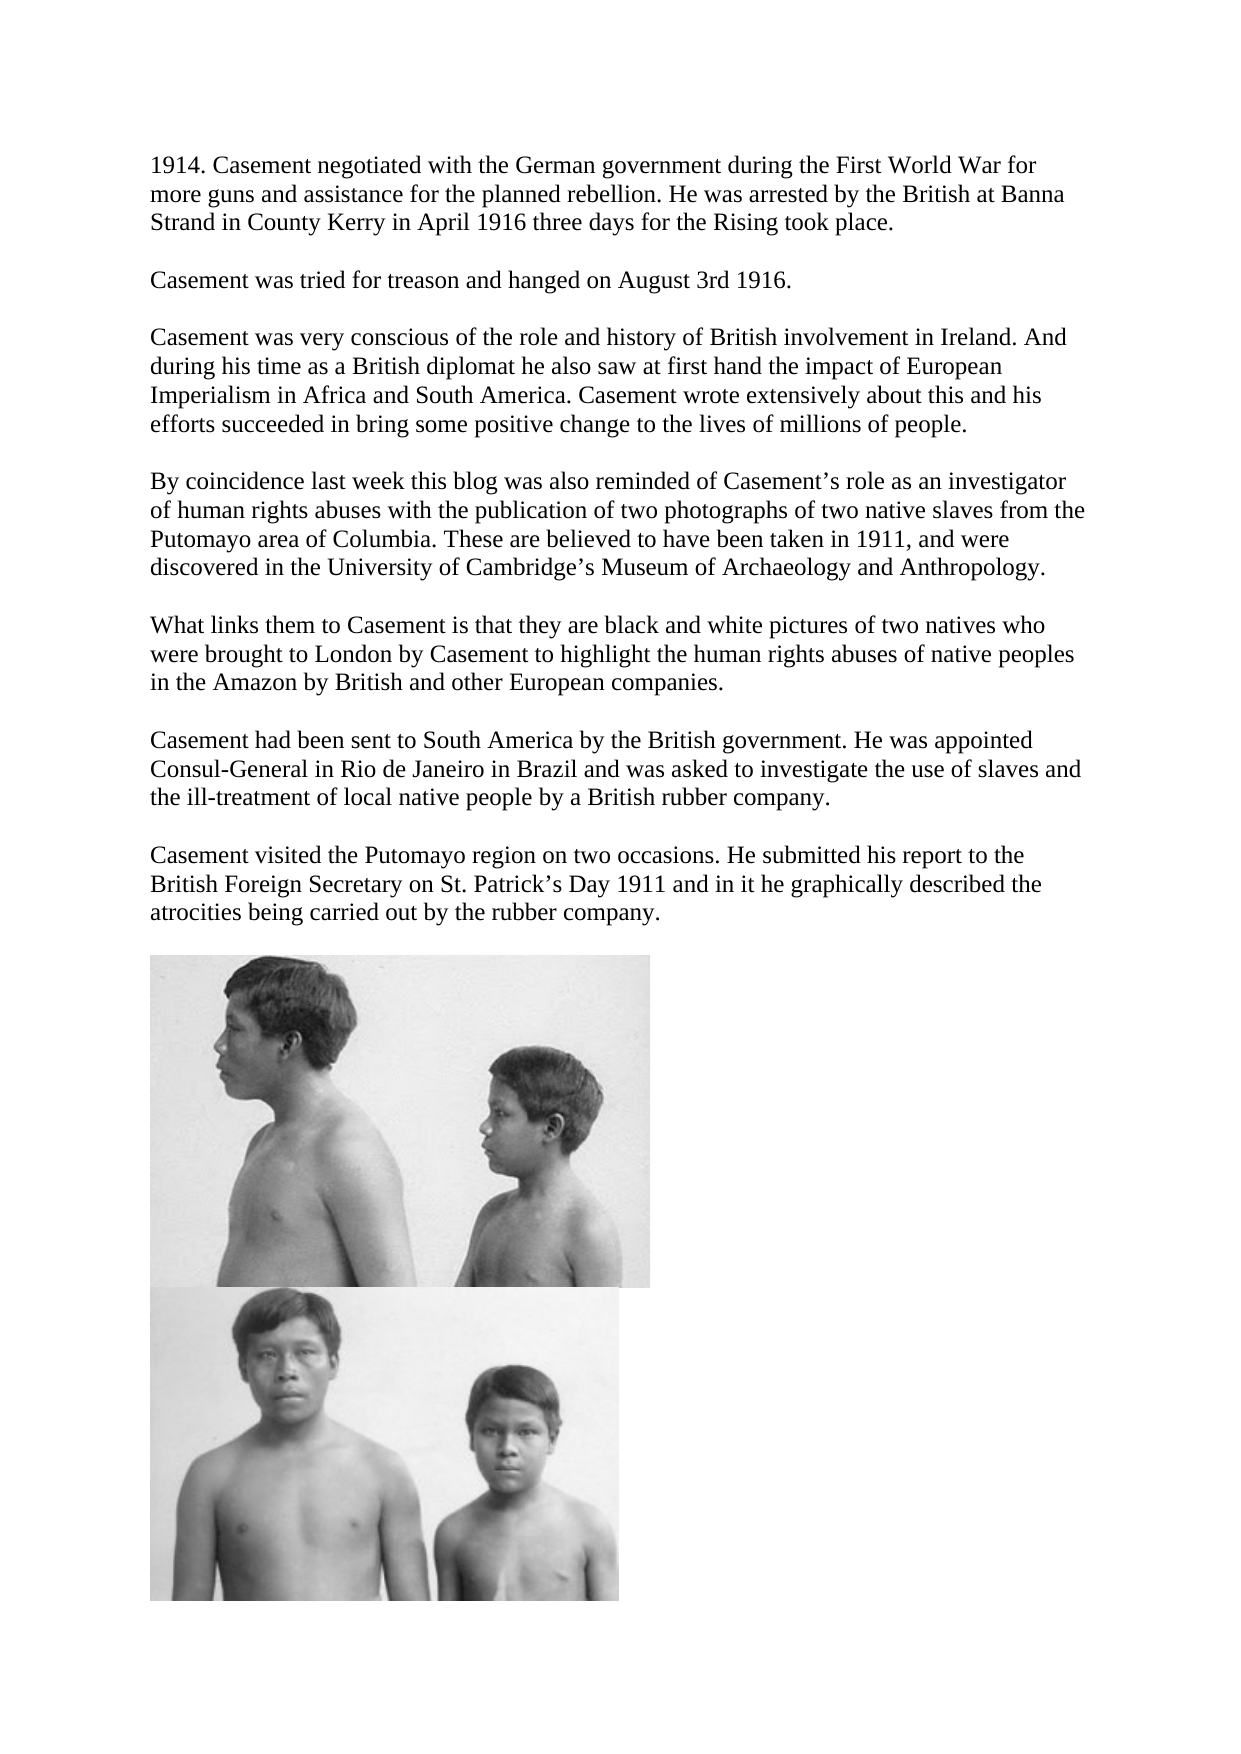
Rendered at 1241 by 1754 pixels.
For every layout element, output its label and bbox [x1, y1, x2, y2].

text [150, 150, 1090, 1600]
picture [150, 955, 650, 1601]
